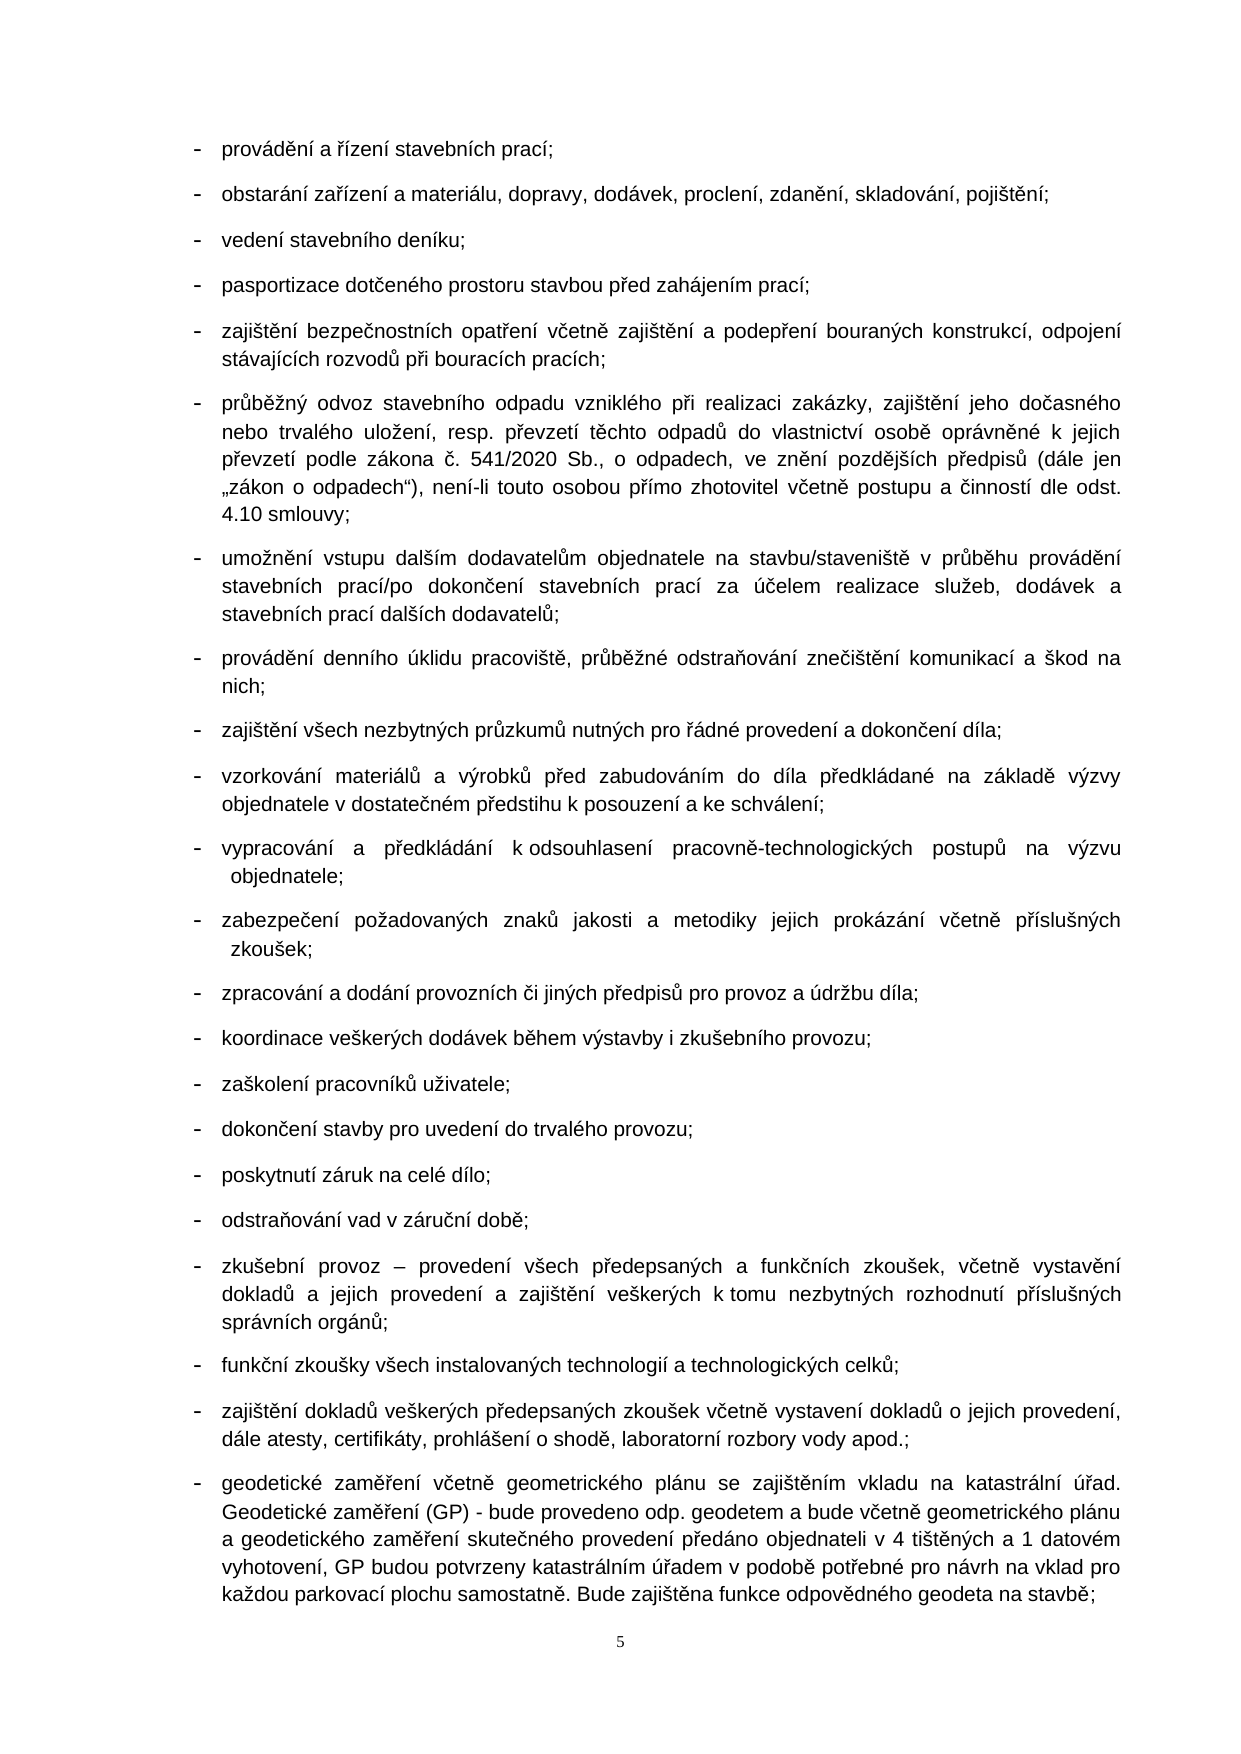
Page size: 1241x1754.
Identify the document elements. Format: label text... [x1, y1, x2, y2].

list poskytnutí záruk na celé dílo; [193, 1159, 1122, 1187]
list obstarání zařízení a materiálu, dopravy, dodávek, proclení, zdanění, skladování, pojištění; [193, 178, 1122, 207]
list zabezpečení požadovaných znaků jakosti a metodiky jejich prokázání včetně příslušných zkoušek; [193, 904, 1122, 961]
list zpracování a dodání provozních či jiných předpisů pro provoz a údržbu díla; [193, 977, 1122, 1005]
list umožnění vstupu dalším dodavatelům objednatele na stavbu/staveniště v průběhu provádění stavebních prací/po dokončení stavebních prací za účelem realizace služeb, dodávek a stavebních prací dalších dodavatelů; [193, 542, 1122, 626]
list dokončení stavby pro uvedení do trvalého provozu; [193, 1113, 1122, 1142]
list funkční zkoušky všech instalovaných technologií a technologických celků; [193, 1349, 1122, 1378]
list geodetické zaměření včetně geometrického plánu se zajištěním vkladu na katastrální úřad. Geodetické zaměření (GP) - bude provedeno odp. geodetem a bude včetně geometrického plánu a geodetického zaměření skutečného provedení předáno objednateli v 4 tištěných a 1 datovém vyhotovení, GP budou potvrzeny katastrálním úřadem v podobě potřebné pro návrh na vklad pro každou parkovací plochu samostatně. Bude zajištěna funkce odpovědného geodeta na stavbě; [193, 1467, 1122, 1606]
list koordinace veškerých dodávek během výstavby i zkušebního provozu; [193, 1022, 1122, 1051]
list provádění a řízení stavebních prací; [193, 133, 1122, 162]
list zaškolení pracovníků uživatele; [193, 1068, 1122, 1096]
list průběžný odvoz stavebního odpadu vzniklého při realizaci zakázky, zajištění jeho dočasného nebo trvalého uložení, resp. převzetí těchto odpadů do vlastnictví osobě oprávněné k jejich převzetí podle zákona č. 541/2020 Sb., o odpadech, ve znění pozdějších předpisů (dále jen „zákon o odpadech“), není-li touto osobou přímo zhotovitel včetně postupu a činností dle odst. 4.10 smlouvy; [193, 387, 1122, 526]
list vzorkování materiálů a výrobků před zabudováním do díla předkládané na základě výzvy objednatele v dostatečném předstihu k posouzení a ke schválení; [193, 760, 1122, 816]
list zajištění dokladů veškerých předepsaných zkoušek včetně vystavení dokladů o jejich provedení, dále atesty, certifikáty, prohlášení o shodě, laboratorní rozbory vody apod.; [193, 1395, 1122, 1451]
list vedení stavebního deníku; [193, 224, 1122, 253]
list provádění denního úklidu pracoviště, průběžné odstraňování znečištění komunikací a škod na nich; [193, 642, 1122, 698]
list zajištění všech nezbytných průzkumů nutných pro řádné provedení a dokončení díla; [193, 714, 1122, 743]
list pasportizace dotčeného prostoru stavbou před zahájením prací; [193, 269, 1122, 298]
list odstraňování vad v záruční době; [193, 1204, 1122, 1233]
list zajištění bezpečnostních opatření včetně zajištění a podepření bouraných konstrukcí, odpojení stávajících rozvodů při bouracích pracích; [193, 315, 1122, 371]
list zkušební provoz – provedení všech předepsaných a funkčních zkoušek, včetně vystavění dokladů a jejich provedení a zajištění veškerých k tomu nezbytných rozhodnutí příslušných správních orgánů; [193, 1250, 1122, 1333]
list vypracování a předkládání k odsouhlasení pracovně-technologických postupů na výzvu objednatele; [193, 832, 1122, 888]
